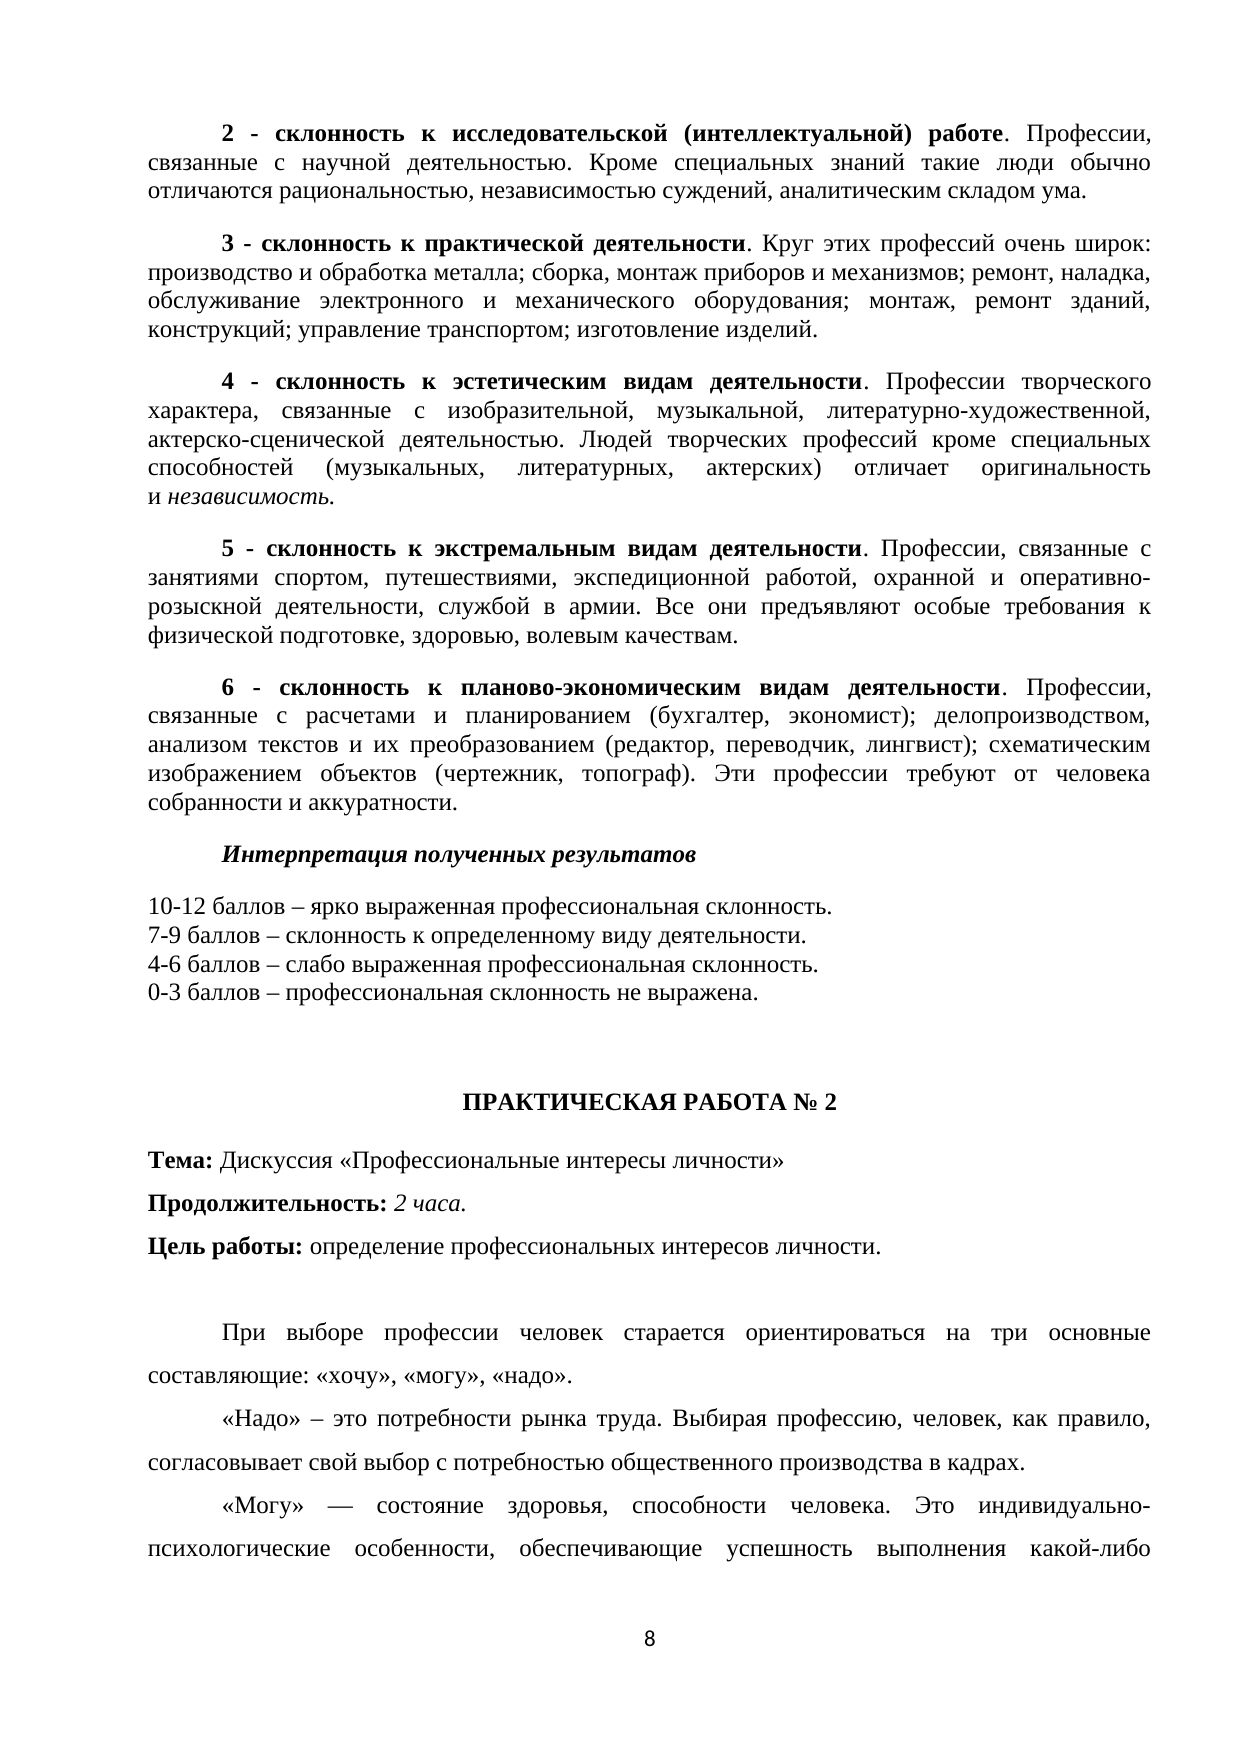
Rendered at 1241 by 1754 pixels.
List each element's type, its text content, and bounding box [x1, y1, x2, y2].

text Цель работы: определение профессиональных интересов личности. [148, 1231, 1152, 1260]
text 6 - склонность к планово-экономическим видам деятельности. Профессии, связанные с расчетами и планированием (бухгалтер, экономист); делопроизводством, анализом текстов и их преобразованием (редактор, переводчик, лингвист); схематическим изображением объектов (чертежник, топограф). Эти профессии требуют от человека собранности и аккуратности. [148, 672, 1152, 816]
text ПРАКТИЧЕСКАЯ РАБОТА № 2 [148, 1087, 1152, 1116]
text Интерпретация полученных результатов [148, 839, 1152, 868]
text 10-12 баллов – ярко выраженная профессиональная склонность. 7-9 баллов – склонность к определенному виду деятельности. 4-6 баллов – слабо выраженная профессиональная склонность. 0-3 баллов – профессиональная склонность не выражена. [148, 891, 1152, 1006]
text «Надо» – это потребности рынка труда. Выбирая профессию, человек, как правило, согласовывает свой выбор с потребностью общественного производства в кадрах. [148, 1403, 1152, 1475]
text Продолжительность: 2 часа. [148, 1188, 1152, 1217]
text 2 - склонность к исследовательской (интеллектуальной) работе. Профессии, связанные с научной деятельностью. Кроме специальных знаний такие люди обычно отличаются рациональностью, независимостью суждений, аналитическим складом ума. [148, 118, 1152, 204]
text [148, 1490, 1152, 1562]
text 4 - склонность к эстетическим видам деятельности. Профессии творческого характера, связанные с изобразительной, музыкальной, литературно-художественной, актерско-сценической деятельностью. Людей творческих профессий кроме специальных способностей (музыкальных, литературных, актерских) отличает оригинальность и независимость. [148, 366, 1152, 510]
text Тема: Дискуссия «Профессиональные интересы личности» [148, 1145, 1152, 1173]
text При выборе профессии человек старается ориентироваться на три основные составляющие: «хочу», «могу», «надо». [148, 1317, 1152, 1389]
text 5 - склонность к экстремальным видам деятельности. Профессии, связанные с занятиями спортом, путешествиями, экспедиционной работой, охранной и оперативно-розыскной деятельности, службой в армии. Все они предъявляют особые требования к физической подготовке, здоровью, волевым качествам. [148, 533, 1152, 648]
text 3 - склонность к практической деятельности. Круг этих профессий очень широк: производство и обработка металла; сборка, монтаж приборов и механизмов; ремонт, наладка, обслуживание электронного и механического оборудования; монтаж, ремонт зданий, конструкций; управление транспортом; изготовление изделий. [148, 228, 1152, 343]
